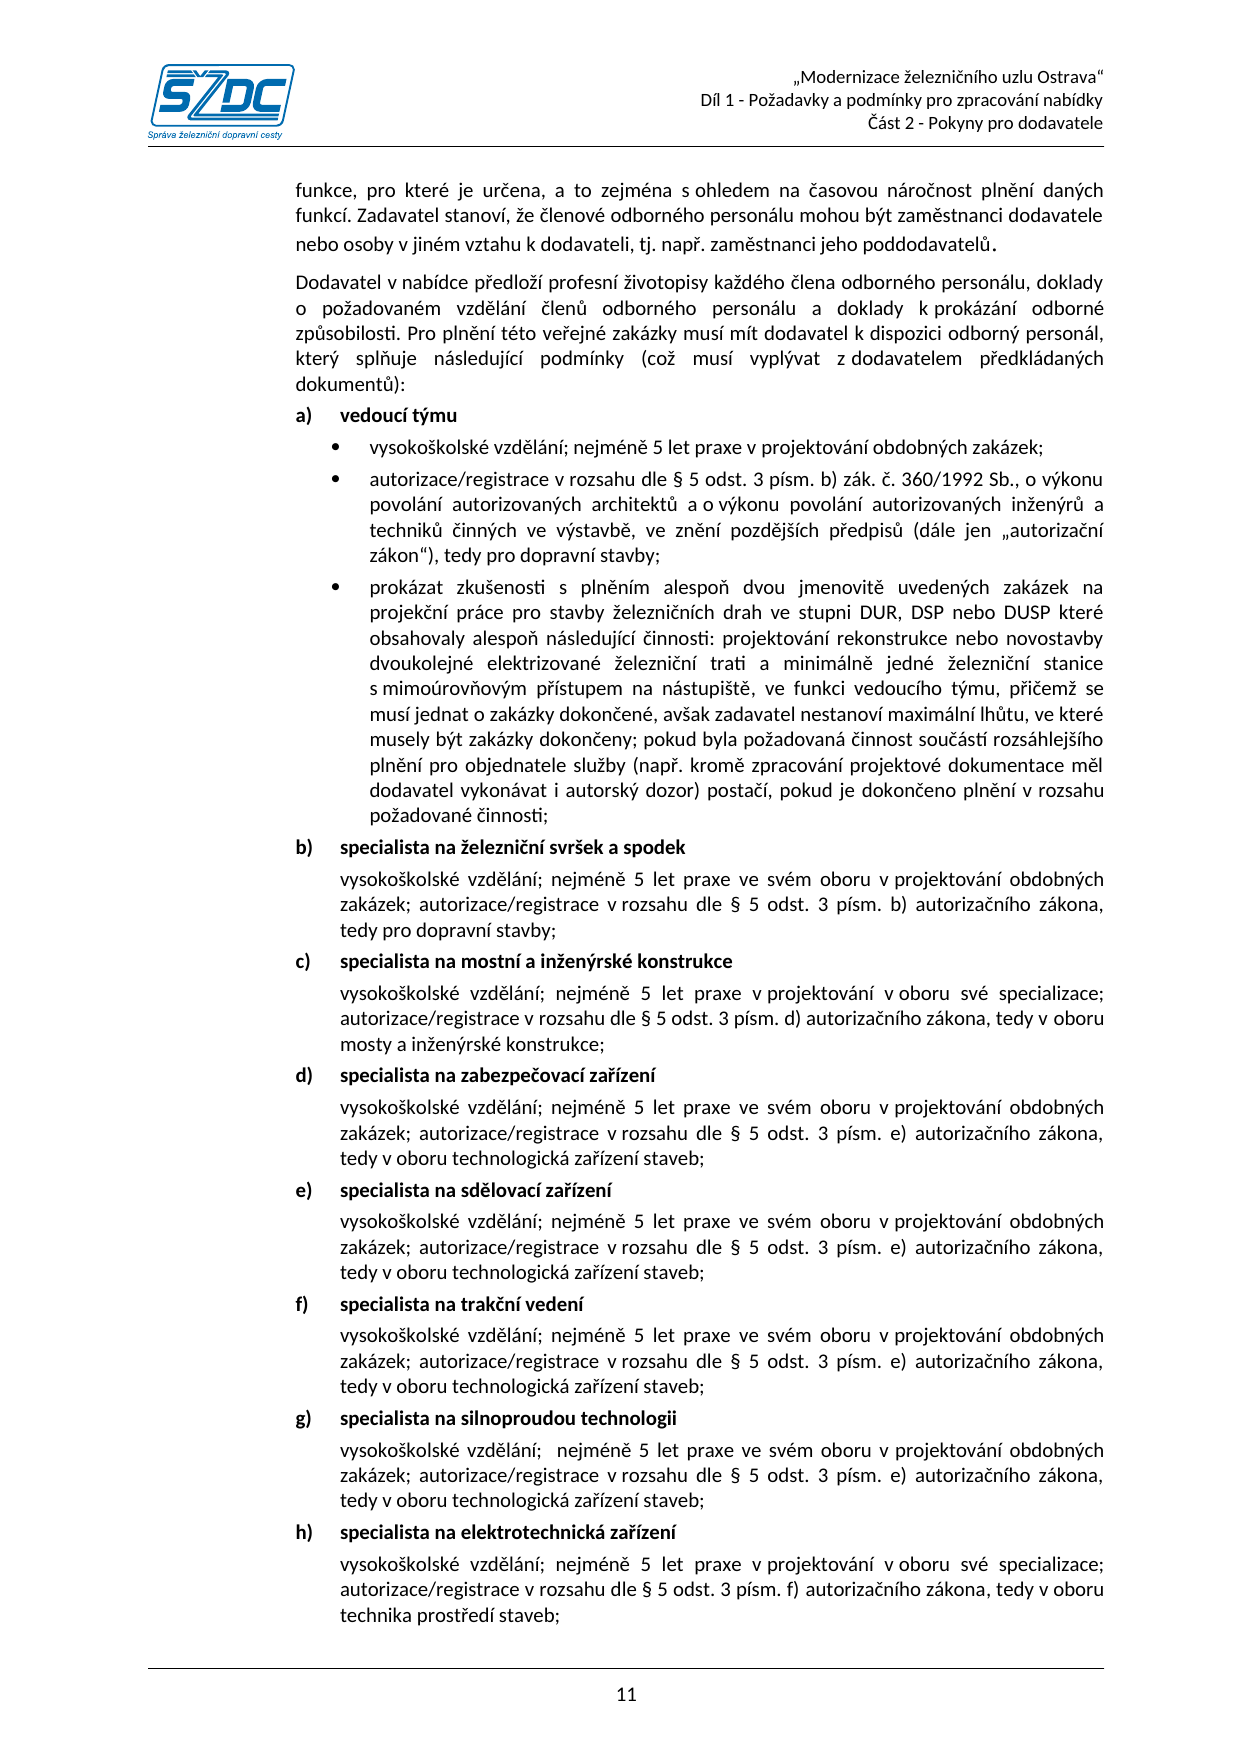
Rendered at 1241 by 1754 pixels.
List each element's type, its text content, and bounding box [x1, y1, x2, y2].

text Dodavatel v nabídce předloží profesní životopisy každého člena odborného personálu, doklady o požadovaném vzdělání členů odborného personálu a doklady k prokázání odborné způsobilosti. Pro plnění této veřejné zakázky musí mít dodavatel k dispozici odborný personál, který splňuje následující podmínky (což musí vyplývat z dodavatelem předkládaných dokumentů): [295, 269, 1104, 396]
list specialista na zabezpečovací zařízení [295, 1063, 1104, 1088]
list vysokoškolské vzdělání; nejméně 5 let praxe ve svém oboru v projektování obdobných zakázek; autorizace/registrace v rozsahu dle § 5 odst. 3 písm. e) autorizačního zákona, tedy v oboru technologická zařízení staveb; [340, 1437, 1104, 1513]
text vysokoškolské vzdělání; nejméně 5 let praxe ve svém oboru v projektování obdobných zakázek; autorizace/registrace v rozsahu dle § 5 odst. 3 písm. b) autorizačního zákona, tedy pro dopravní stavby; [340, 866, 1104, 942]
list vysokoškolské vzdělání; nejméně 5 let praxe v projektování v oboru své specializace; autorizace/registrace v rozsahu dle § 5 odst. 3 písm. d) autorizačního zákona, tedy v oboru mosty a inženýrské konstrukce; [340, 980, 1104, 1056]
list vysokoškolské vzdělání; nejméně 5 let praxe v projektování v oboru své specializace; autorizace/registrace v rozsahu dle § 5 odst. 3 písm. f) autorizačního zákona, tedy v oboru technika prostředí staveb; [340, 1551, 1104, 1627]
list specialista na železniční svršek a spodek [295, 834, 1104, 860]
list specialista na mostní a inženýrské konstrukce [295, 948, 1104, 974]
list vysokoškolské vzdělání; nejméně 5 let praxe v projektování obdobných zakázek; [332, 434, 1104, 460]
list specialista na sdělovací zařízení [295, 1177, 1104, 1202]
list prokázat zkušenosti s plněním alespoň dvou jmenovitě uvedených zakázek na projekční práce pro stavby železničních drah ve stupni DUR, DSP nebo DUSP které obsahovaly alespoň následující činnosti: projektování rekonstrukce nebo novostavby dvoukolejné elektrizované železniční trati a minimálně jedné železniční stanice s mimoúrovňovým přístupem na nástupiště, ve funkci vedoucího týmu, přičemž se musí jednat o zakázky dokončené, avšak zadavatel nestanoví maximální lhůtu, ve které musely být zakázky dokončeny; pokud byla požadovaná činnost součástí rozsáhlejšího plnění pro objednatele služby (např. kromě zpracování projektové dokumentace měl dodavatel vykonávat i autorský dozor) postačí, pokud je dokončeno plnění v rozsahu požadované činnosti; [332, 574, 1104, 828]
list vysokoškolské vzdělání; nejméně 5 let praxe ve svém oboru v projektování obdobných zakázek; autorizace/registrace v rozsahu dle § 5 odst. 3 písm. e) autorizačního zákona, tedy v oboru technologická zařízení staveb; [340, 1208, 1104, 1285]
list vedoucí týmu [295, 403, 1104, 428]
list vysokoškolské vzdělání; nejméně 5 let praxe ve svém oboru v projektování obdobných zakázek; autorizace/registrace v rozsahu dle § 5 odst. 3 písm. e) autorizačního zákona, tedy v oboru technologická zařízení staveb; [340, 1323, 1104, 1399]
list vysokoškolské vzdělání; nejméně 5 let praxe ve svém oboru v projektování obdobných zakázek; autorizace/registrace v rozsahu dle § 5 odst. 3 písm. e) autorizačního zákona, tedy v oboru technologická zařízení staveb; [340, 1094, 1104, 1171]
list specialista na silnoproudou technologii [295, 1405, 1104, 1431]
list autorizace/registrace v rozsahu dle § 5 odst. 3 písm. b) zák. č. 360/1992 Sb., o výkonu povolání autorizovaných architektů a o výkonu povolání autorizovaných inženýrů a techniků činných ve výstavbě, ve znění pozdějších předpisů (dále jen „autorizační zákon“), tedy pro dopravní stavby; [332, 466, 1104, 568]
list specialista na elektrotechnická zařízení [295, 1519, 1104, 1545]
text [295, 177, 1104, 257]
list specialista na trakční vedení [295, 1291, 1104, 1316]
